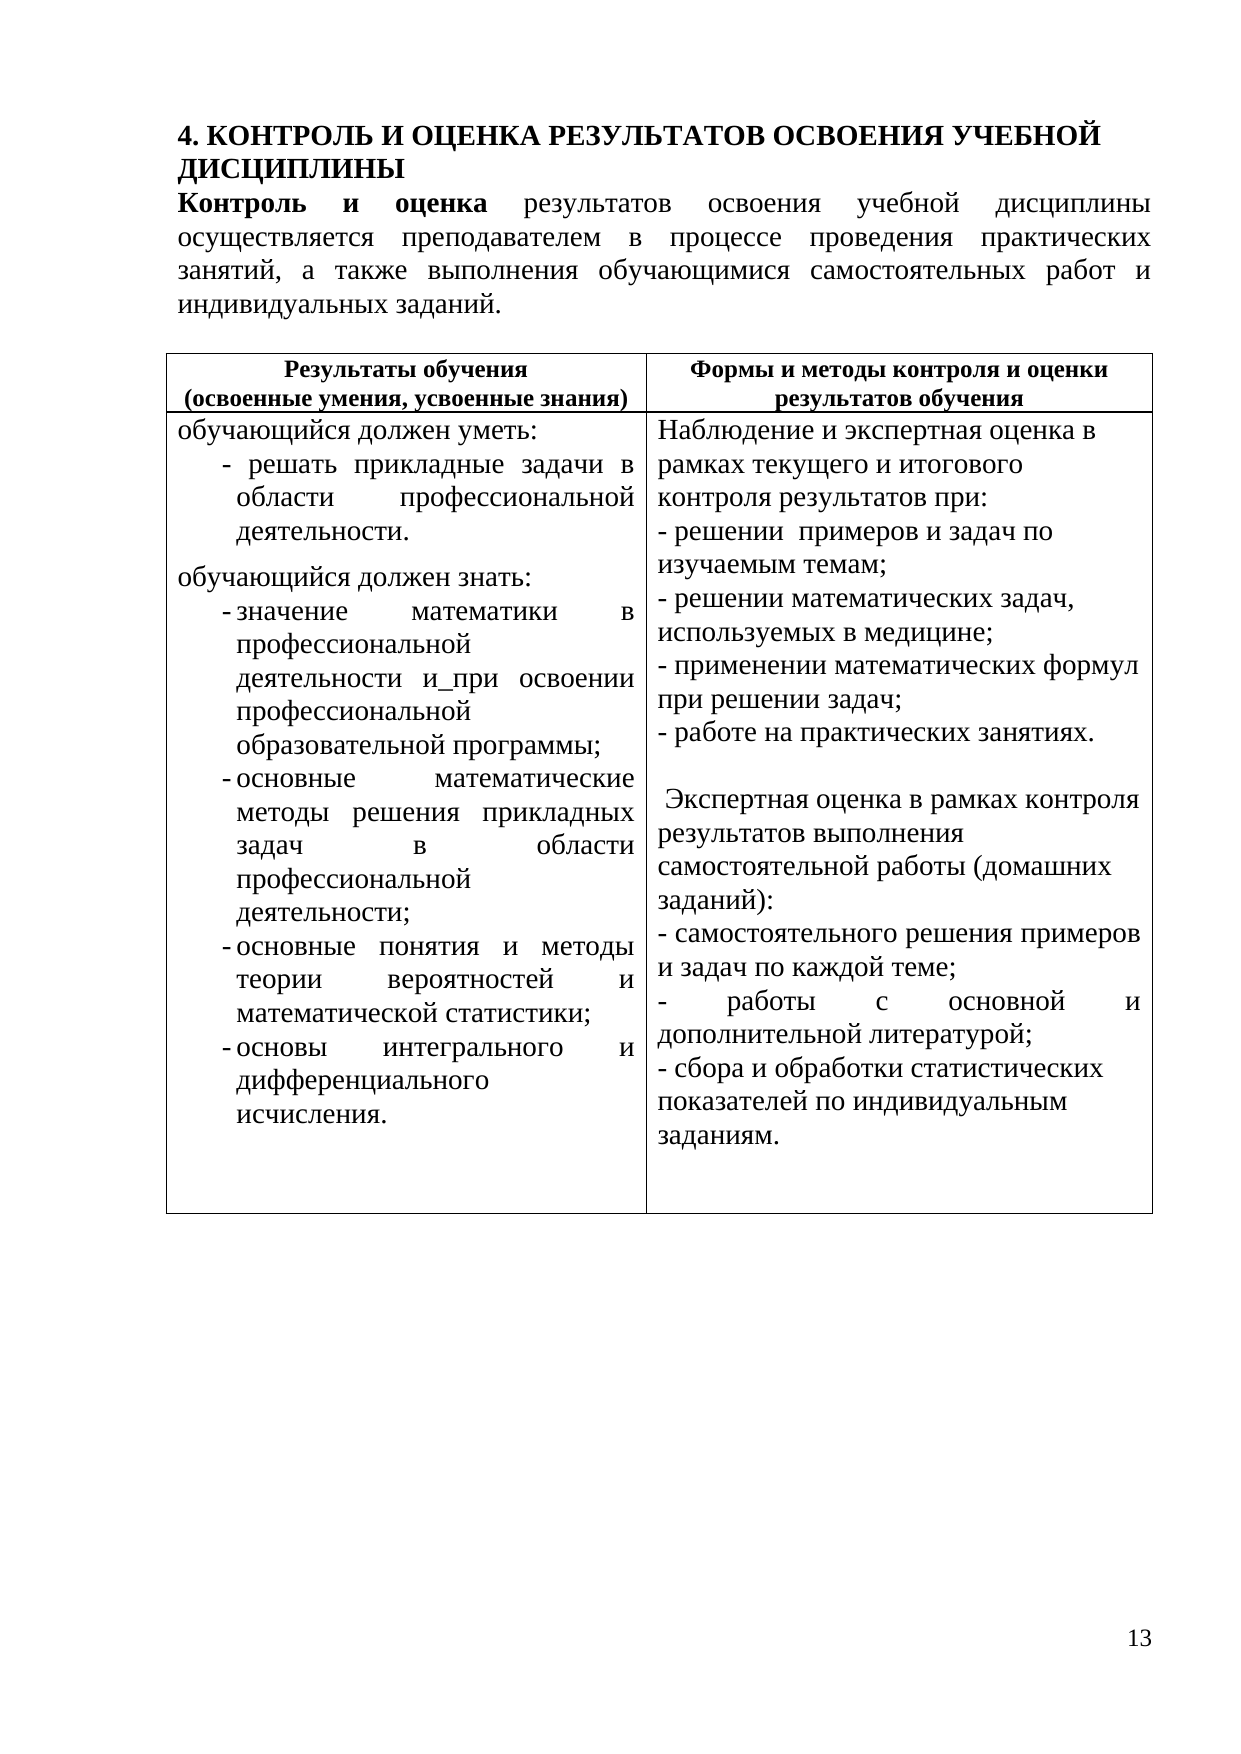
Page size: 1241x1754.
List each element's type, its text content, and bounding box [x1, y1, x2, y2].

table_cell обучающийся должен уметь: - решать прикладные задачи в области профессиональной деятельности. обучающийся должен знать: значение математики в профессиональной деятельности и_при освоении профессиональной образовательной программы; основные математические методы решения прикладных задач в области профессиональной деятельности; основные понятия и методы теории вероятностей и математической статистики; основы интегрального и дифференциального исчисления. [167, 413, 646, 1213]
subtitle Контроль и оценка результатов освоения учебной дисциплины осуществляется преподавателем в процессе проведения практических занятий, а также выполнения обучающимися самостоятельных работ и индивидуальных заданий. [177, 185, 1152, 319]
table_cell Наблюдение и экспертная оценка в рамках текущего и итогового контроля результатов при: - решении примеров и задач по изучаемым темам; - решении математических задач, используемых в медицине; - применении математических формул при решении задач; - работе на практических занятиях. Экспертная оценка в рамках контроля результатов выполнения самостоятельной работы (домашних заданий): - самостоятельного решения примеров и задач по каждой теме; - работы с основной и дополнительной литературой; - сбора и обработки статистических показателей по индивидуальным заданиям. [647, 413, 1152, 1213]
table_header Формы и методы контроля и оценки результатов обучения [647, 354, 1152, 411]
table_header Результаты обучения (освоенные умения, усвоенные знания) [167, 354, 646, 411]
subtitle 4. Контроль и оценка результатов освоения УЧЕБНОЙ Дисциплины [177, 118, 1152, 185]
